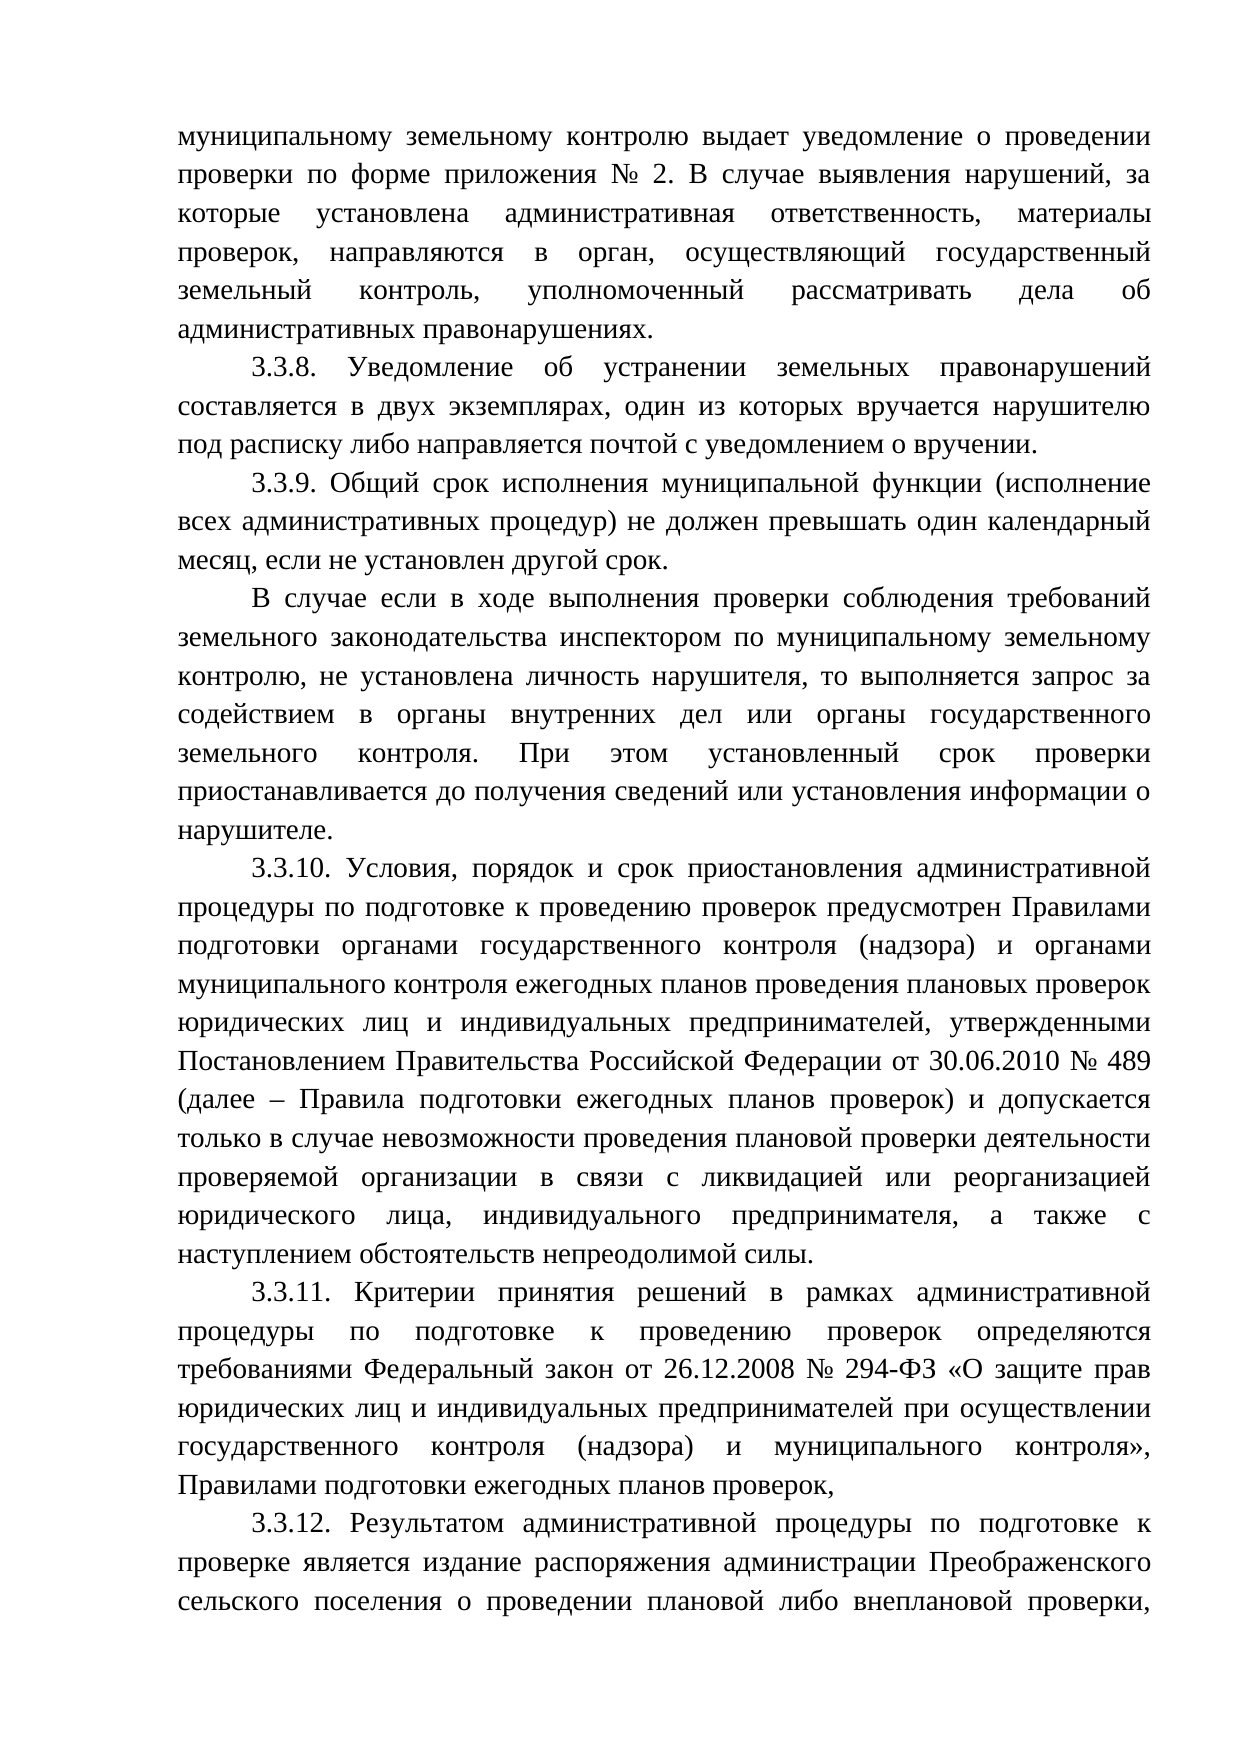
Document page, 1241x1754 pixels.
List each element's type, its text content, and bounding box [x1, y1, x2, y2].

text В случае если в ходе выполнения проверки соблюдения требований земельного законодательства инспектором по муниципальному земельному контролю, не установлена личность нарушителя, то выполняется запрос за содействием в органы внутренних дел или органы государственного земельного контроля. При этом установленный срок проверки приостанавливается до получения сведений или установления информации о нарушителе. [177, 581, 1152, 845]
text 3.3.9. Общий срок исполнения муниципальной функции (исполнение всех административных процедур) не должен превышать один календарный месяц, если не установлен другой срок. [177, 465, 1152, 576]
text 3.3.10. Условия, порядок и срок приостановления административной процедуры по подготовке к проведению проверок предусмотрен Правилами подготовки органами государственного контроля (надзора) и органами муниципального контроля ежегодных планов проведения плановых проверок юридических лиц и индивидуальных предпринимателей, утвержденными Постановлением Правительства Российской Федерации от 30.06.2010 № 489 (далее – Правила подготовки ежегодных планов проверок) и допускается только в случае невозможности проведения плановой проверки деятельности проверяемой организации в связи с ликвидацией или реорганизацией юридического лица, индивидуального предпринимателя, а также с наступлением обстоятельств непреодолимой силы. [177, 850, 1152, 1269]
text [177, 1506, 1152, 1616]
text 3.3.8. Уведомление об устранении земельных правонарушений составляется в двух экземплярах, один из которых вручается нарушителю под расписку либо направляется почтой с уведомлением о вручении. [177, 349, 1152, 460]
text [177, 118, 1152, 344]
text 3.3.11. Критерии принятия решений в рамках административной процедуры по подготовке к проведению проверок определяются требованиями Федеральный закон от 26.12.2008 № 294-ФЗ «О защите прав юридических лиц и индивидуальных предпринимателей при осуществлении государственного контроля (надзора) и муниципального контроля», Правилами подготовки ежегодных планов проверок, [177, 1274, 1152, 1501]
